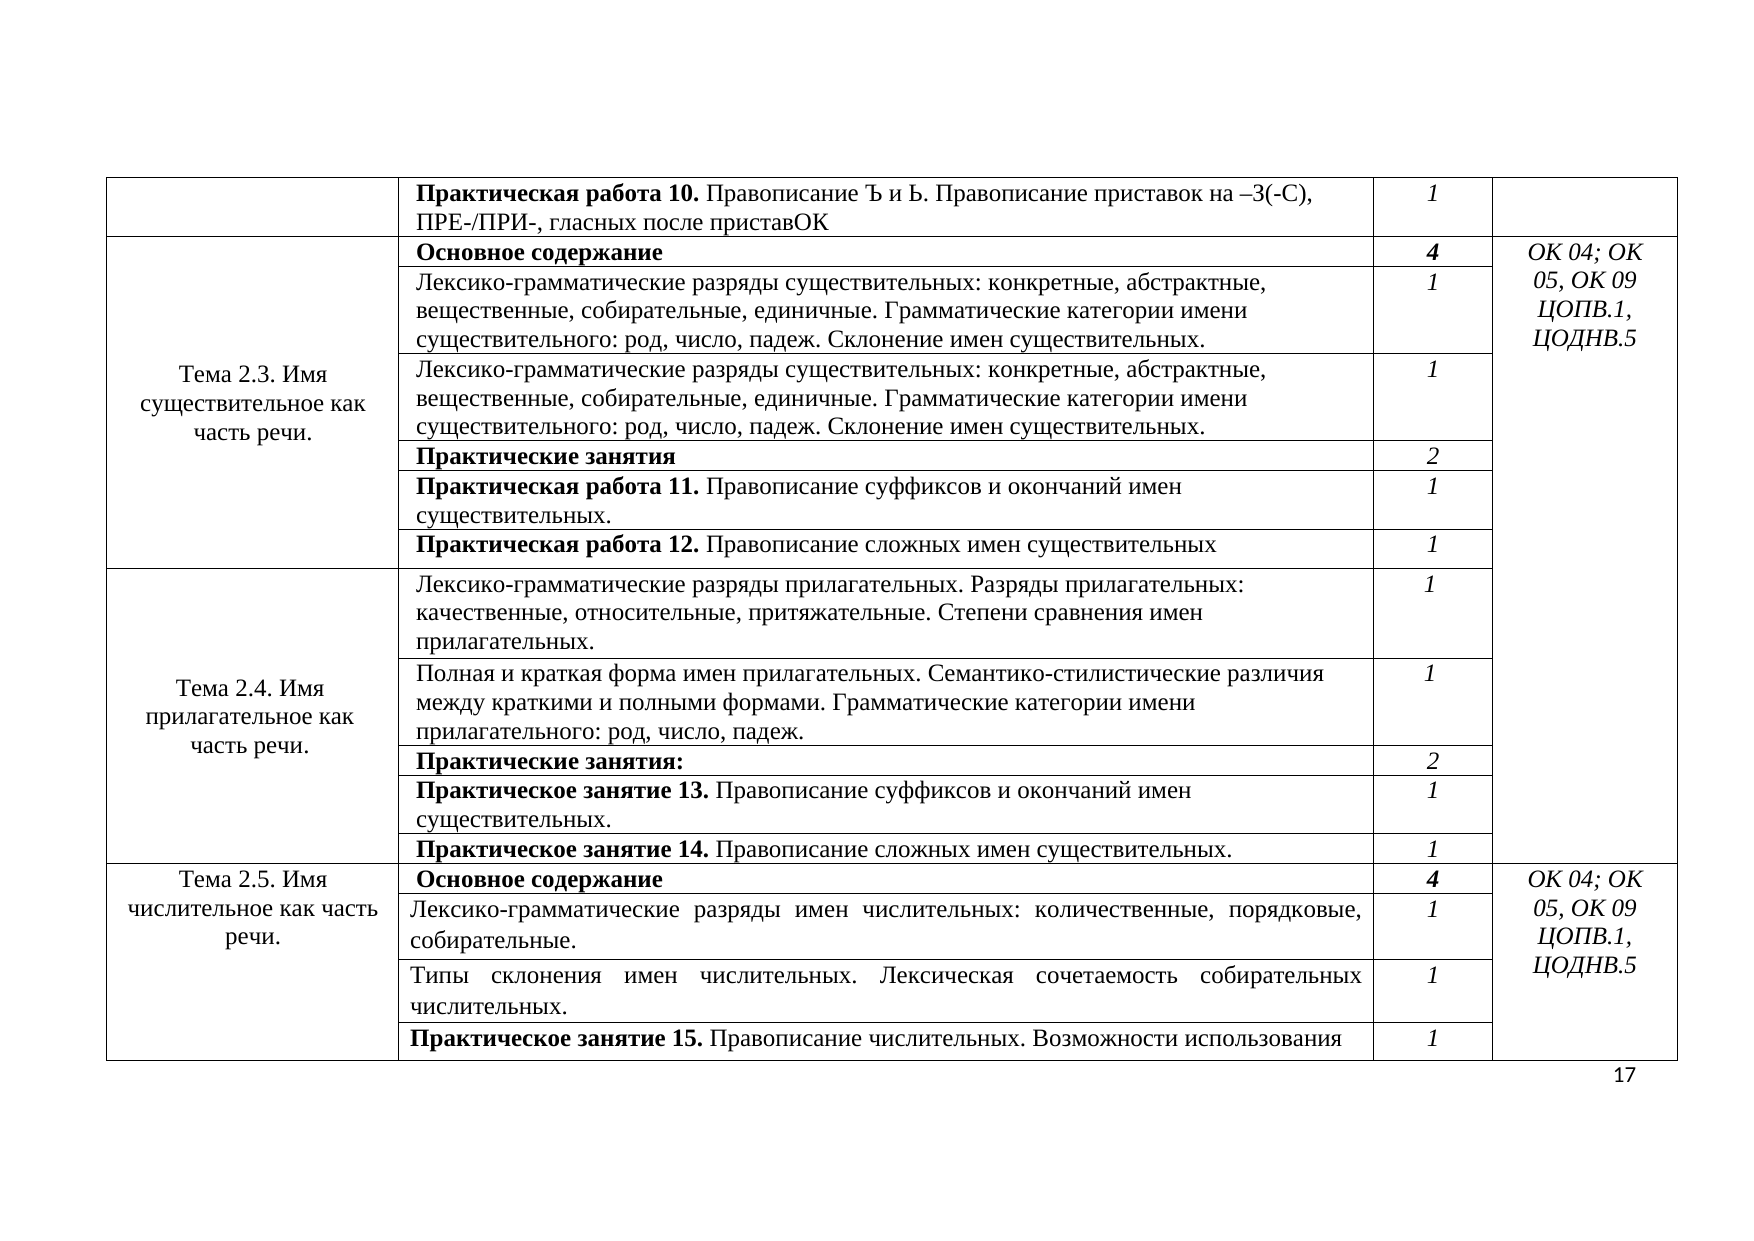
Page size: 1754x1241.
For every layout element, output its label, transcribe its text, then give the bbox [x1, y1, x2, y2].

table_cell 2 [1374, 441, 1492, 470]
table_cell Лексико-грамматические разряды существительных: конкретные, абстрактные, вещественные, собирательные, единичные. Грамматические категории имени существительного: род, число, падеж. Склонение имен существительных. [399, 354, 1373, 440]
table_cell 4 [1374, 237, 1492, 266]
table_cell Тема 2.4. Имя прилагательное как часть речи. [107, 569, 398, 863]
table_cell Практические занятия: [399, 746, 1373, 774]
table_cell 1 [1374, 776, 1492, 833]
table_cell 1 [1374, 471, 1492, 528]
table_cell Тема 2.5. Имя числительное как часть речи. [107, 864, 398, 1059]
table_cell Практическая работа 12. Правописание сложных имен существительных [399, 530, 1373, 568]
table_cell Практические занятия [399, 441, 1373, 470]
table_cell 1 [1374, 267, 1492, 353]
table_cell Полная и краткая форма имен прилагательных. Семантико-стилистические различия между краткими и полными формами. Грамматические категории имени прилагательного: род, число, падеж. [399, 659, 1373, 745]
table_cell Основное содержание [399, 237, 1373, 266]
table_cell Основное содержание [399, 864, 1373, 893]
table_cell Практическое занятие 13. Правописание суффиксов и окончаний имен существительных. [399, 776, 1373, 833]
table_cell 1 [1374, 659, 1492, 745]
table_cell 1 [1374, 960, 1492, 1022]
table_cell 2 [1374, 746, 1492, 774]
table_cell ОК 04; ОК 05, ОК 09 ЦОПВ.1, ЦОДНВ.5 [1493, 864, 1677, 1059]
table_cell Лексико-грамматические разряды прилагательных. Разряды прилагательных: качественные, относительные, притяжательные. Степени сравнения имен прилагательных. [399, 569, 1373, 657]
table_cell Практическая работа 11. Правописание суффиксов и окончаний имен существительных. [399, 471, 1373, 528]
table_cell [399, 1023, 1373, 1059]
table_cell ОК 04; ОК 05, ОК 09 ЦОПВ.1, ЦОДНВ.5 [1493, 237, 1677, 863]
table_cell 4 [1374, 864, 1492, 893]
table_cell Практическое занятие 14. Правописание сложных имен существительных. [399, 834, 1373, 863]
table_cell 1 [1374, 530, 1492, 568]
table_cell Тема 2.3. Имя существительное как часть речи. [107, 237, 398, 568]
table_cell 1 [1374, 1023, 1492, 1059]
table_cell Практическая работа 10. Правописание Ъ и Ь. Правописание приставок на –З(-С), ПРЕ-/ПРИ-, гласных после приставОК [399, 178, 1373, 236]
table_cell Лексико-грамматические разряды существительных: конкретные, абстрактные, вещественные, собирательные, единичные. Грамматические категории имени существительного: род, число, падеж. Склонение имен существительных. [399, 267, 1373, 353]
table_cell 1 [1374, 178, 1492, 236]
table_cell 1 [1374, 894, 1492, 959]
table_cell 1 [1374, 569, 1492, 657]
table_cell 1 [1374, 834, 1492, 863]
table_cell 1 [1374, 354, 1492, 440]
table_cell Типы склонения имен числительных. Лексическая сочетаемость собирательных числительных. [399, 960, 1373, 1022]
table_cell Лексико-грамматические разряды имен числительных: количественные, порядковые, собирательные. [399, 894, 1373, 959]
